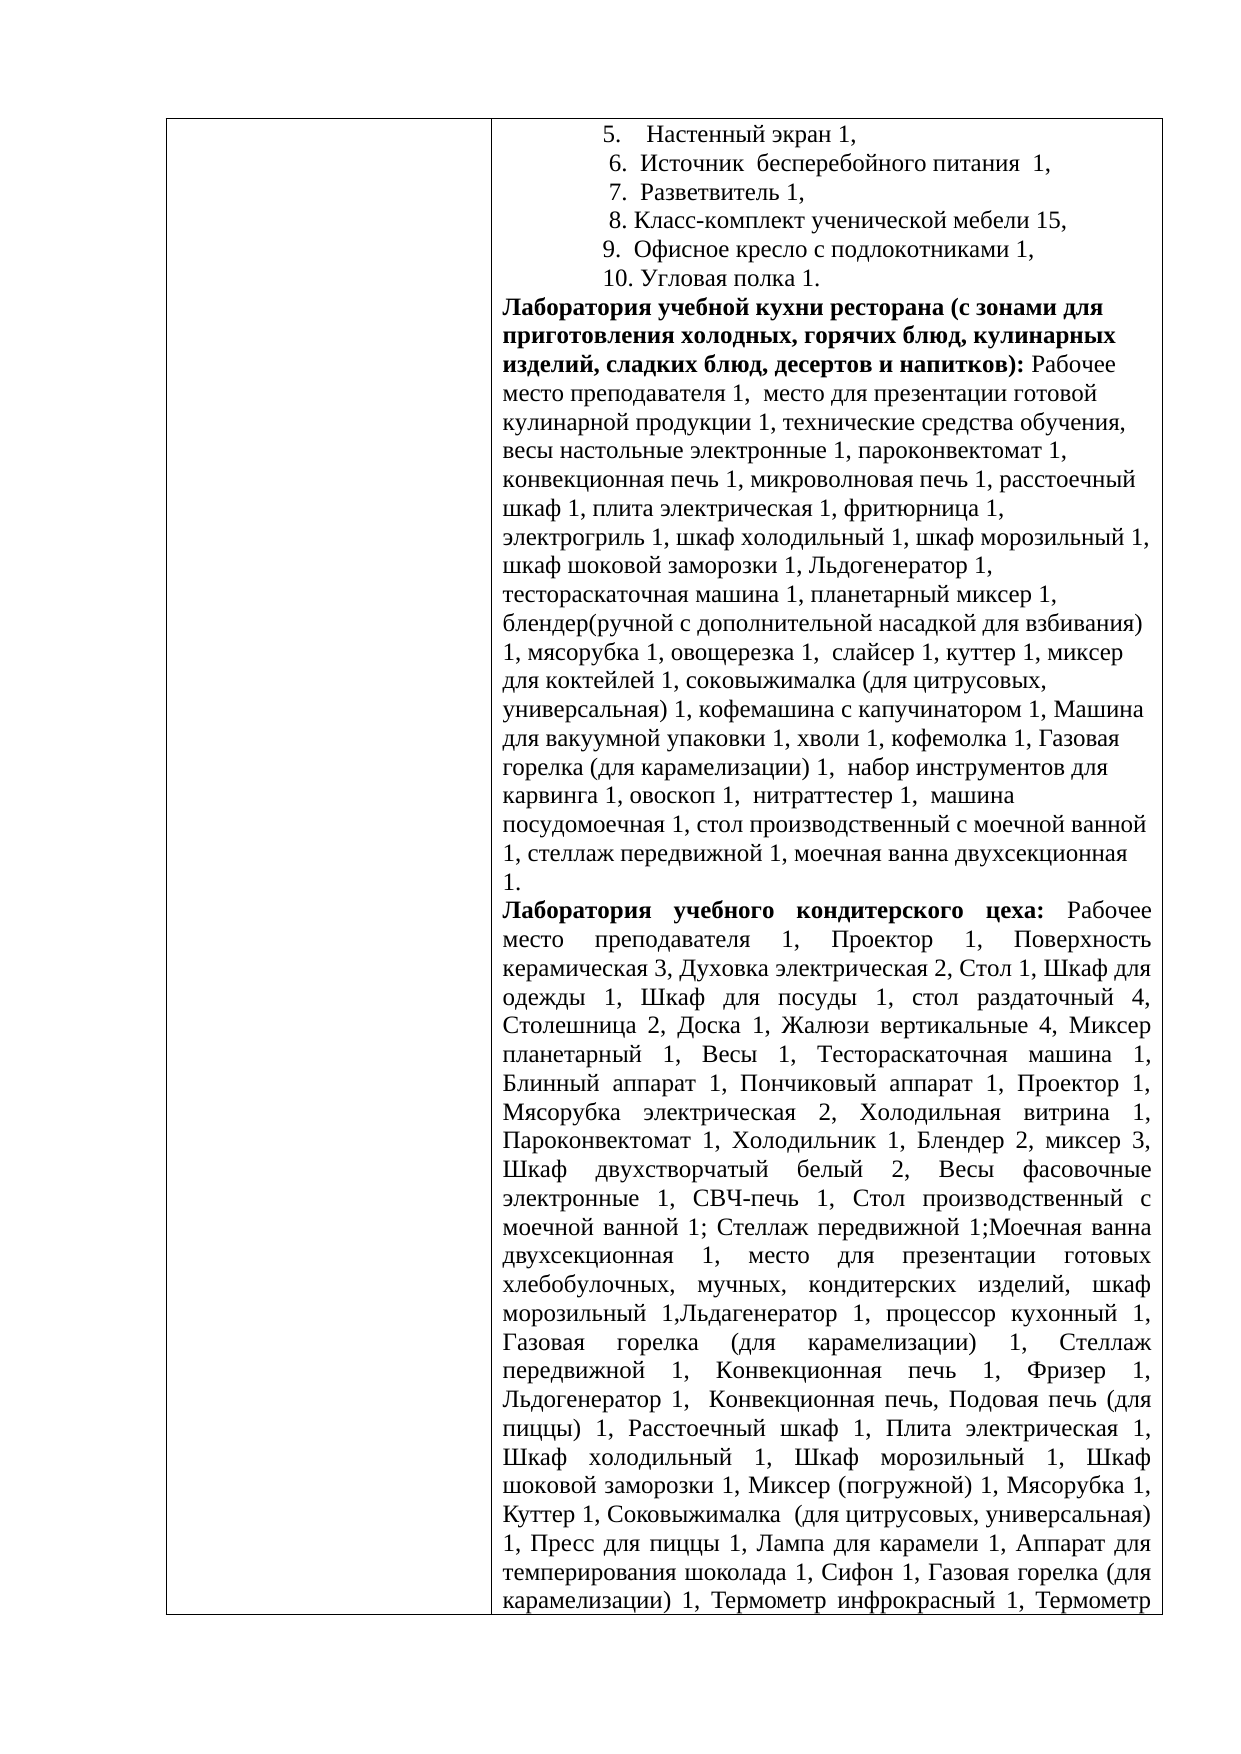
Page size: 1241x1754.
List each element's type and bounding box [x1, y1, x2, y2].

table_cell [167, 119, 491, 1614]
table_cell [492, 119, 1162, 1614]
